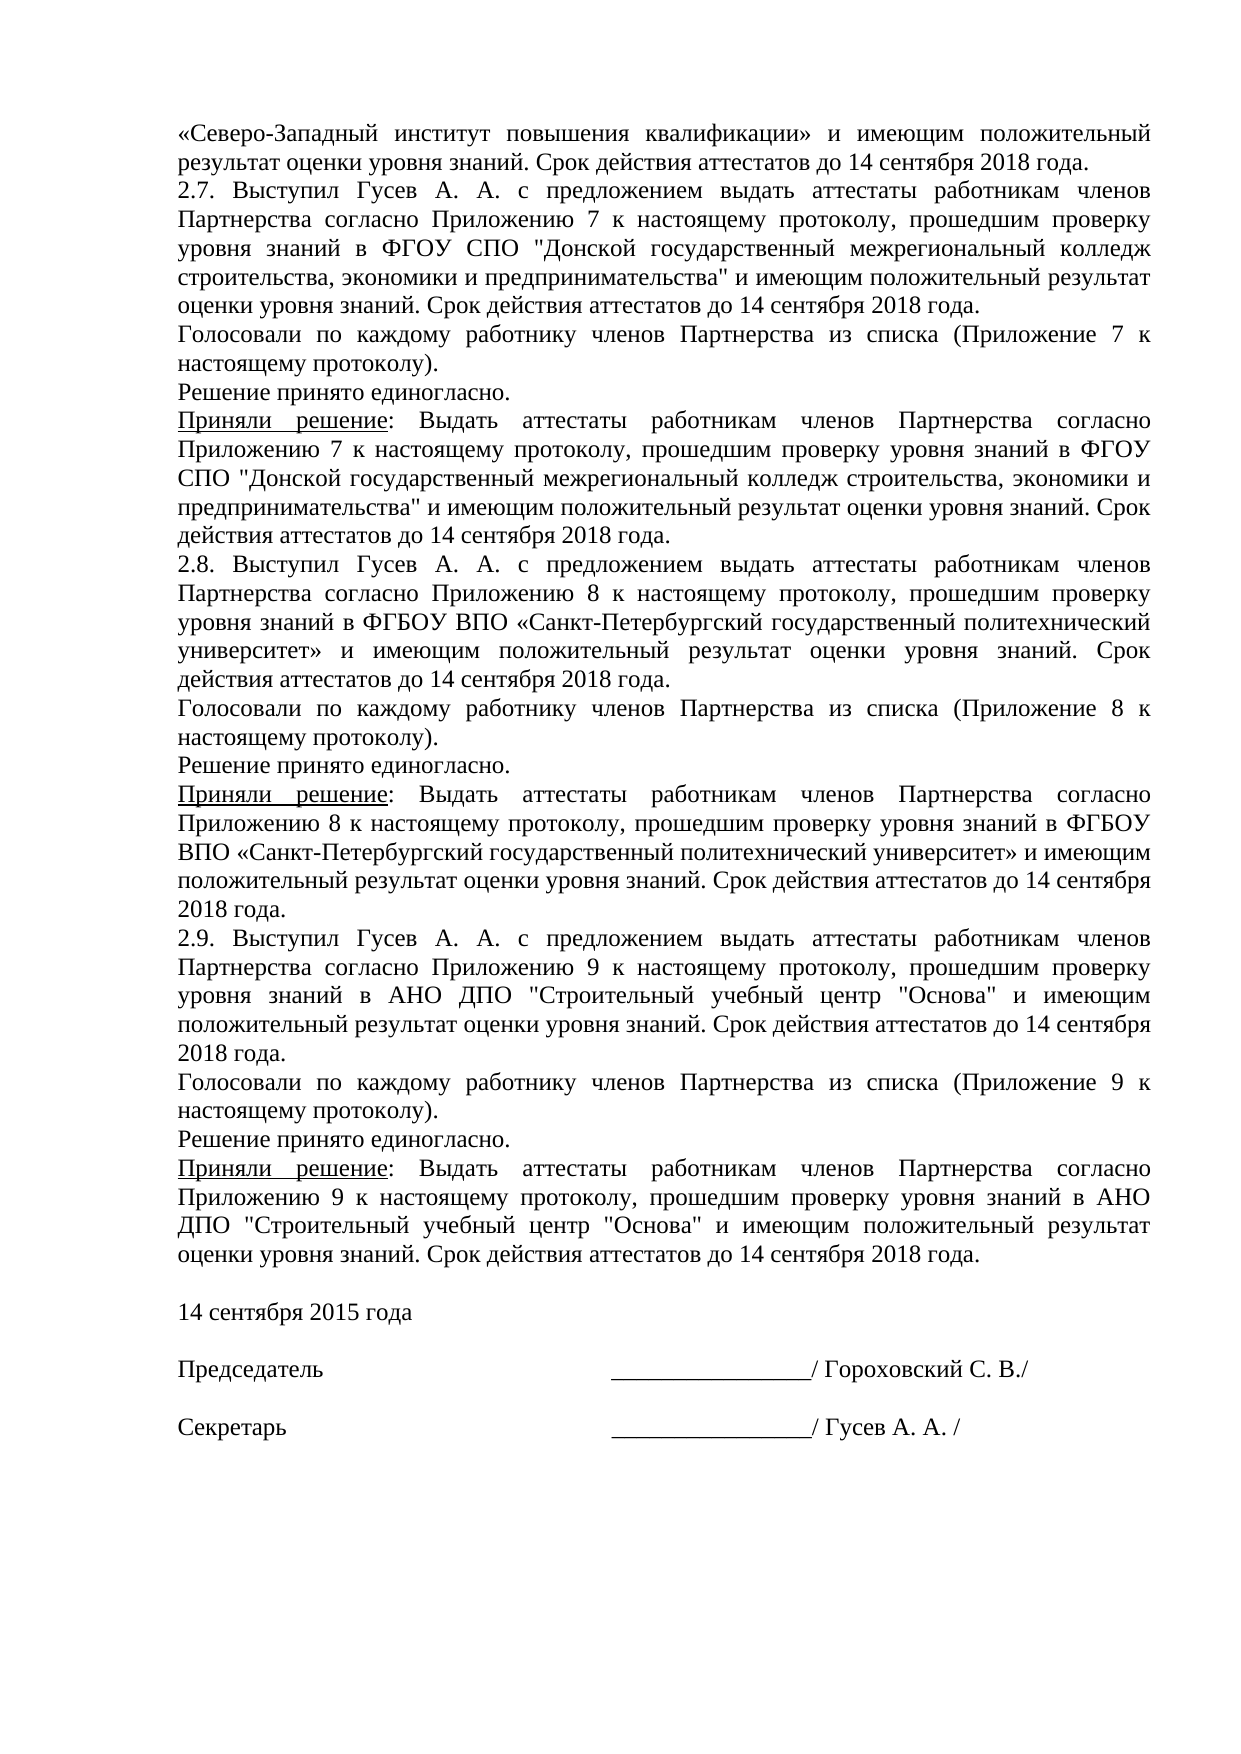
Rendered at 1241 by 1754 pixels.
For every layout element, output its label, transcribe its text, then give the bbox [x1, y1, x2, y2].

text Приняли решение: Выдать аттестаты работникам членов Партнерства согласно Приложению 9 к настоящему протоколу, прошедшим проверку уровня знаний в АНО ДПО "Строительный учебный центр "Основа" и имеющим положительный результат оценки уровня знаний. Срок действия аттестатов до 14 сентября 2018 года. [177, 1153, 1152, 1268]
text Решение принято единогласно. [177, 751, 1152, 779]
text 2.9. Выступил Гусев А. А. с предложением выдать аттестаты работникам членов Партнерства согласно Приложению 9 к настоящему протоколу, прошедшим проверку уровня знаний в АНО ДПО "Строительный учебный центр "Основа" и имеющим положительный результат оценки уровня знаний. Срок действия аттестатов до 14 сентября 2018 года. [177, 923, 1152, 1067]
text Голосовали по каждому работнику членов Партнерства из списка (Приложение 9 к настоящему протоколу). [177, 1067, 1152, 1124]
text Председатель ________________/ Гороховский С. В. / [177, 1354, 1152, 1383]
text Голосовали по каждому работнику членов Партнерства из списка (Приложение 7 к настоящему протоколу). [177, 319, 1152, 377]
text Решение принято единогласно. [177, 377, 1152, 406]
text Решение принято единогласно. [177, 1124, 1152, 1153]
text Приняли решение: Выдать аттестаты работникам членов Партнерства согласно Приложению 8 к настоящему протоколу, прошедшим проверку уровня знаний в ФГБОУ ВПО «Санкт-Петербургский государственный политехнический университет» и имеющим положительный результат оценки уровня знаний. Срок действия аттестатов до 14 сентября 2018 года. [177, 779, 1152, 923]
text Секретарь ________________/ Гусев А. А. / [177, 1412, 1152, 1441]
text 2.8. Выступил Гусев А. А. с предложением выдать аттестаты работникам членов Партнерства согласно Приложению 8 к настоящему протоколу, прошедшим проверку уровня знаний в ФГБОУ ВПО «Санкт-Петербургский государственный политехнический университет» и имеющим положительный результат оценки уровня знаний. Срок действия аттестатов до 14 сентября 2018 года. [177, 549, 1152, 693]
text Приняли решение: Выдать аттестаты работникам членов Партнерства согласно Приложению 7 к настоящему протоколу, прошедшим проверку уровня знаний в ФГОУ СПО "Донской государственный межрегиональный колледж строительства, экономики и предпринимательства" и имеющим положительный результат оценки уровня знаний. Срок действия аттестатов до 14 сентября 2018 года. [177, 406, 1152, 549]
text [177, 118, 1152, 176]
text 14 сентября 2015 года [177, 1297, 1152, 1326]
text 2.7. Выступил Гусев А. А. с предложением выдать аттестаты работникам членов Партнерства согласно Приложению 7 к настоящему протоколу, прошедшим проверку уровня знаний в ФГОУ СПО "Донской государственный межрегиональный колледж строительства, экономики и предпринимательства" и имеющим положительный результат оценки уровня знаний. Срок действия аттестатов до 14 сентября 2018 года. [177, 176, 1152, 319]
text Голосовали по каждому работнику членов Партнерства из списка (Приложение 8 к настоящему протоколу). [177, 693, 1152, 751]
